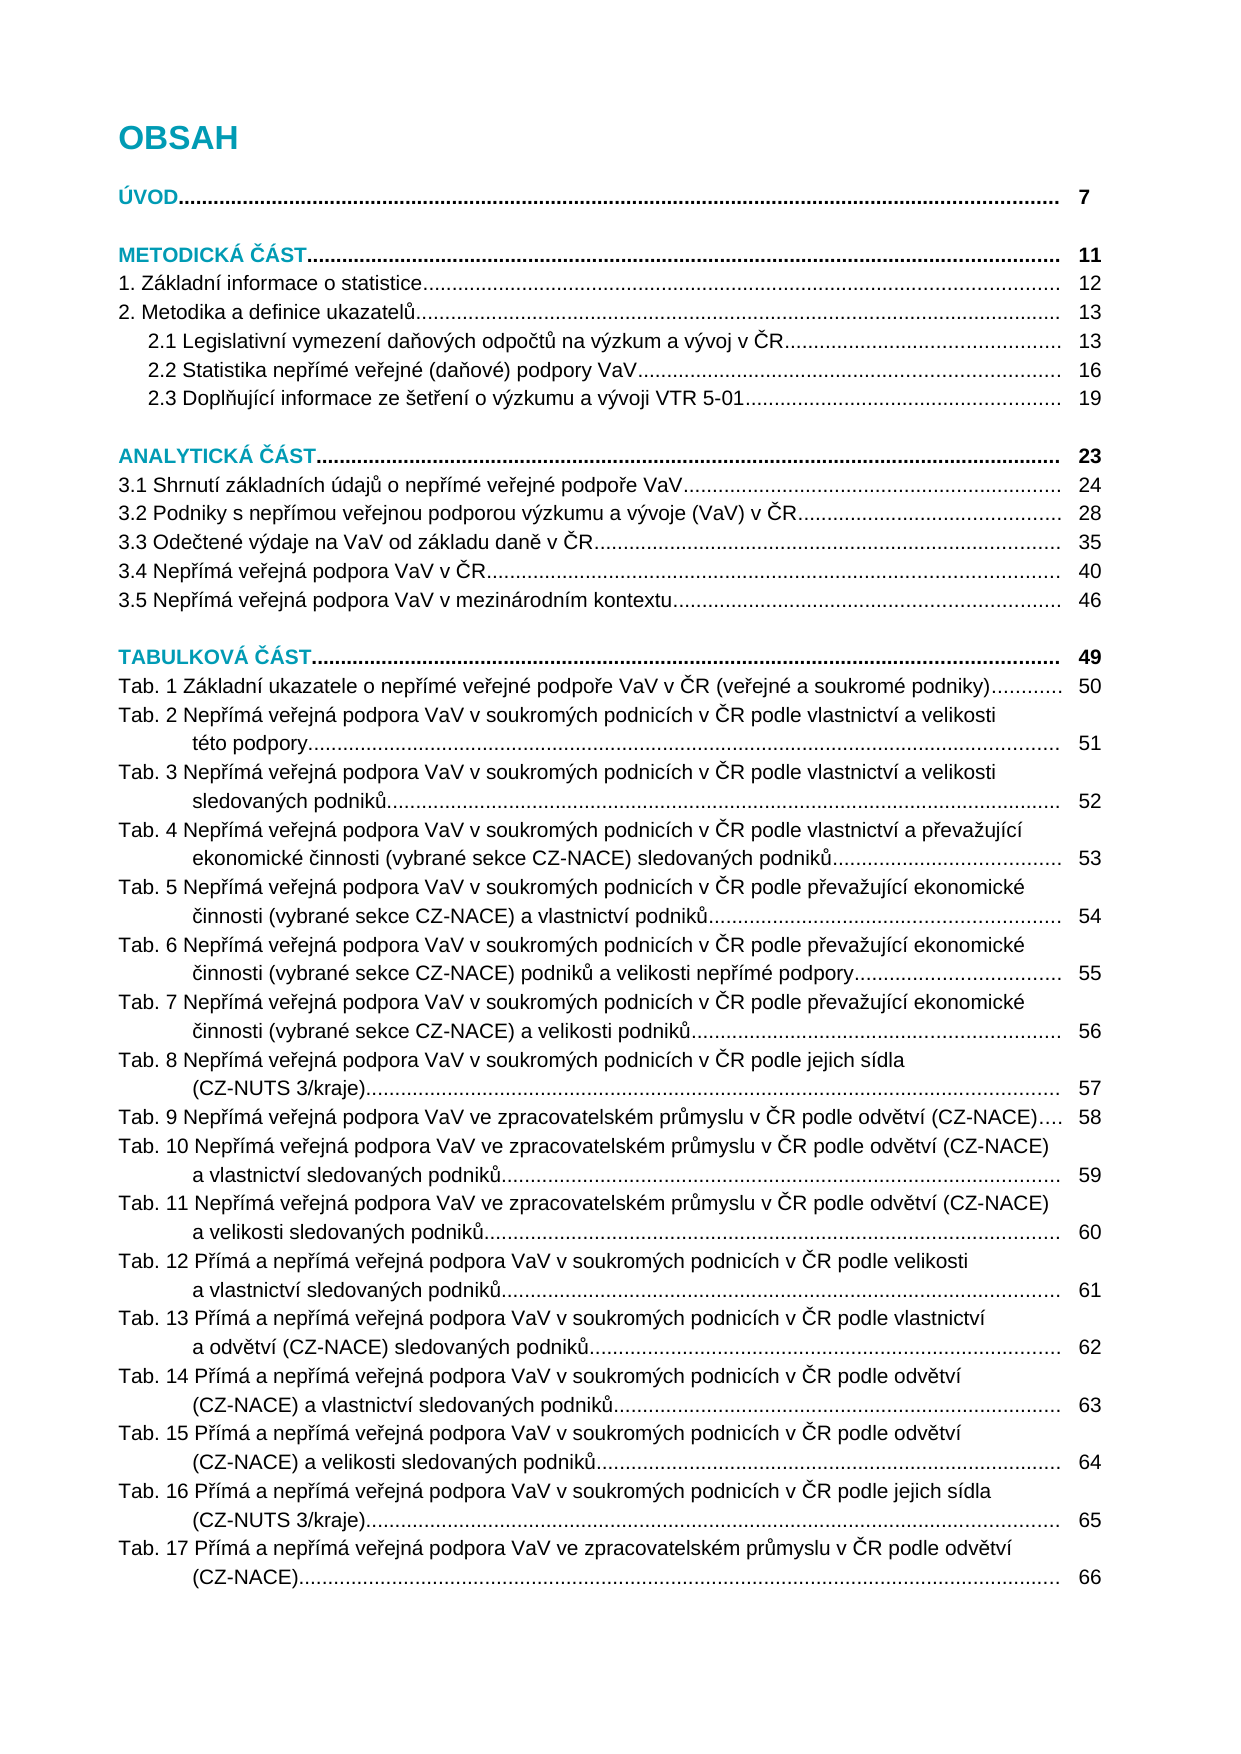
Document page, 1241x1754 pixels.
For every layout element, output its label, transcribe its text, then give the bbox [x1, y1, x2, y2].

text 2.3 Doplňující informace ze šetření o výzkumu a vývoji VTR 5-01 19 [148, 386, 1122, 410]
text a velikosti sledovaných podniků 60 [192, 1220, 1122, 1244]
text (CZ-NUTS 3/kraje) 65 [192, 1507, 1122, 1531]
text Tab. 4 Nepřímá veřejná podpora VaV v soukromých podnicích v ČR podle vlastnictví a převažující ekonomické činnosti (vybrané sekce CZ-NACE) sledovaných podniků 53 [118, 817, 1122, 870]
text Tab. 9 Nepřímá veřejná podpora VaV ve zpracovatelském průmyslu v ČR podle odvětví (CZ-NACE) 58 [118, 1105, 1122, 1129]
text Tab. 14 Přímá a nepřímá veřejná podpora VaV v soukromých podnicích v ČR podle odvětví [118, 1364, 1122, 1388]
subtitle OBSAH [118, 118, 1122, 157]
text a vlastnictví sledovaných podniků 61 [192, 1277, 1122, 1301]
text 3.2 Podniky s nepřímou veřejnou podporou výzkumu a vývoje (VaV) v ČR 28 [118, 501, 1122, 525]
text Tab. 5 Nepřímá veřejná podpora VaV v soukromých podnicích v ČR podle převažující ekonomické [118, 875, 1122, 899]
text (CZ-NACE) a vlastnictví sledovaných podniků 63 [192, 1392, 1122, 1416]
text (CZ-NACE) a velikosti sledovaných podniků 64 [192, 1450, 1122, 1474]
text 3.3 Odečtené výdaje na VaV od základu daně v ČR 35 [118, 530, 1122, 554]
text Tab. 2 Nepřímá veřejná podpora VaV v soukromých podnicích v ČR podle vlastnictví a velikosti [118, 702, 1122, 726]
text činnosti (vybrané sekce CZ-NACE) a velikosti podniků 56 [192, 1019, 1122, 1043]
text Tab. 10 Nepřímá veřejná podpora VaV ve zpracovatelském průmyslu v ČR podle odvětví (CZ-NACE) [118, 1134, 1122, 1158]
text Tab. 12 Přímá a nepřímá veřejná podpora VaV v soukromých podnicích v ČR podle velikosti [118, 1249, 1122, 1273]
text 3.1 Shrnutí základních údajů o nepřímé veřejné podpoře VaV 24 [118, 472, 1122, 496]
text 2.1 Legislativní vymezení daňových odpočtů na výzkum a vývoj v ČR 13 [148, 329, 1122, 353]
text Tab. 8 Nepřímá veřejná podpora VaV v soukromých podnicích v ČR podle jejich sídla [118, 1047, 1122, 1071]
text této podpory 51 [192, 731, 1122, 755]
text a odvětví (CZ-NACE) sledovaných podniků 62 [192, 1335, 1122, 1359]
text Tab. 16 Přímá a nepřímá veřejná podpora VaV v soukromých podnicích v ČR podle jejich sídla [118, 1479, 1122, 1503]
text 3.5 Nepřímá veřejná podpora VaV v mezinárodním kontextu 46 [118, 587, 1122, 611]
text Tab. 1 Základní ukazatele o nepřímé veřejné podpoře VaV v ČR (veřejné a soukromé podniky) 50 [118, 674, 1122, 698]
text sledovaných podniků 52 [192, 789, 1122, 813]
text ANALYTICKÁ ČÁST 23 [118, 444, 1122, 468]
text 2. Metodika a definice ukazatelů 13 [118, 300, 1122, 324]
text 3.4 Nepřímá veřejná podpora VaV v ČR 40 [118, 559, 1122, 583]
text 1. Základní informace o statistice 12 [118, 271, 1122, 295]
text ÚVOD 7 [118, 185, 1122, 209]
text Tab. 13 Přímá a nepřímá veřejná podpora VaV v soukromých podnicích v ČR podle vlastnictví [118, 1306, 1122, 1330]
text činnosti (vybrané sekce CZ-NACE) podniků a velikosti nepřímé podpory 55 [192, 961, 1122, 985]
text TABULKOVÁ ČÁST 49 [118, 645, 1122, 669]
text Tab. 11 Nepřímá veřejná podpora VaV ve zpracovatelském průmyslu v ČR podle odvětví (CZ-NACE) [118, 1191, 1122, 1215]
text METODICKÁ ČÁST 11 [118, 242, 1122, 266]
text Tab. 6 Nepřímá veřejná podpora VaV v soukromých podnicích v ČR podle převažující ekonomické [118, 932, 1122, 956]
text a vlastnictví sledovaných podniků 59 [192, 1162, 1122, 1186]
text (CZ-NUTS 3/kraje) 57 [192, 1076, 1122, 1100]
text Tab. 7 Nepřímá veřejná podpora VaV v soukromých podnicích v ČR podle převažující ekonomické [118, 990, 1122, 1014]
text Tab. 17 Přímá a nepřímá veřejná podpora VaV ve zpracovatelském průmyslu v ČR podle odvětví [118, 1536, 1122, 1560]
text činnosti (vybrané sekce CZ-NACE) a vlastnictví podniků 54 [192, 904, 1122, 928]
text Tab. 15 Přímá a nepřímá veřejná podpora VaV v soukromých podnicích v ČR podle odvětví [118, 1421, 1122, 1445]
text Tab. 3 Nepřímá veřejná podpora VaV v soukromých podnicích v ČR podle vlastnictví a velikosti [118, 760, 1122, 784]
text 2.2 Statistika nepřímé veřejné (daňové) podpory VaV 16 [148, 357, 1122, 381]
text (CZ-NACE) 66 [192, 1565, 1122, 1589]
